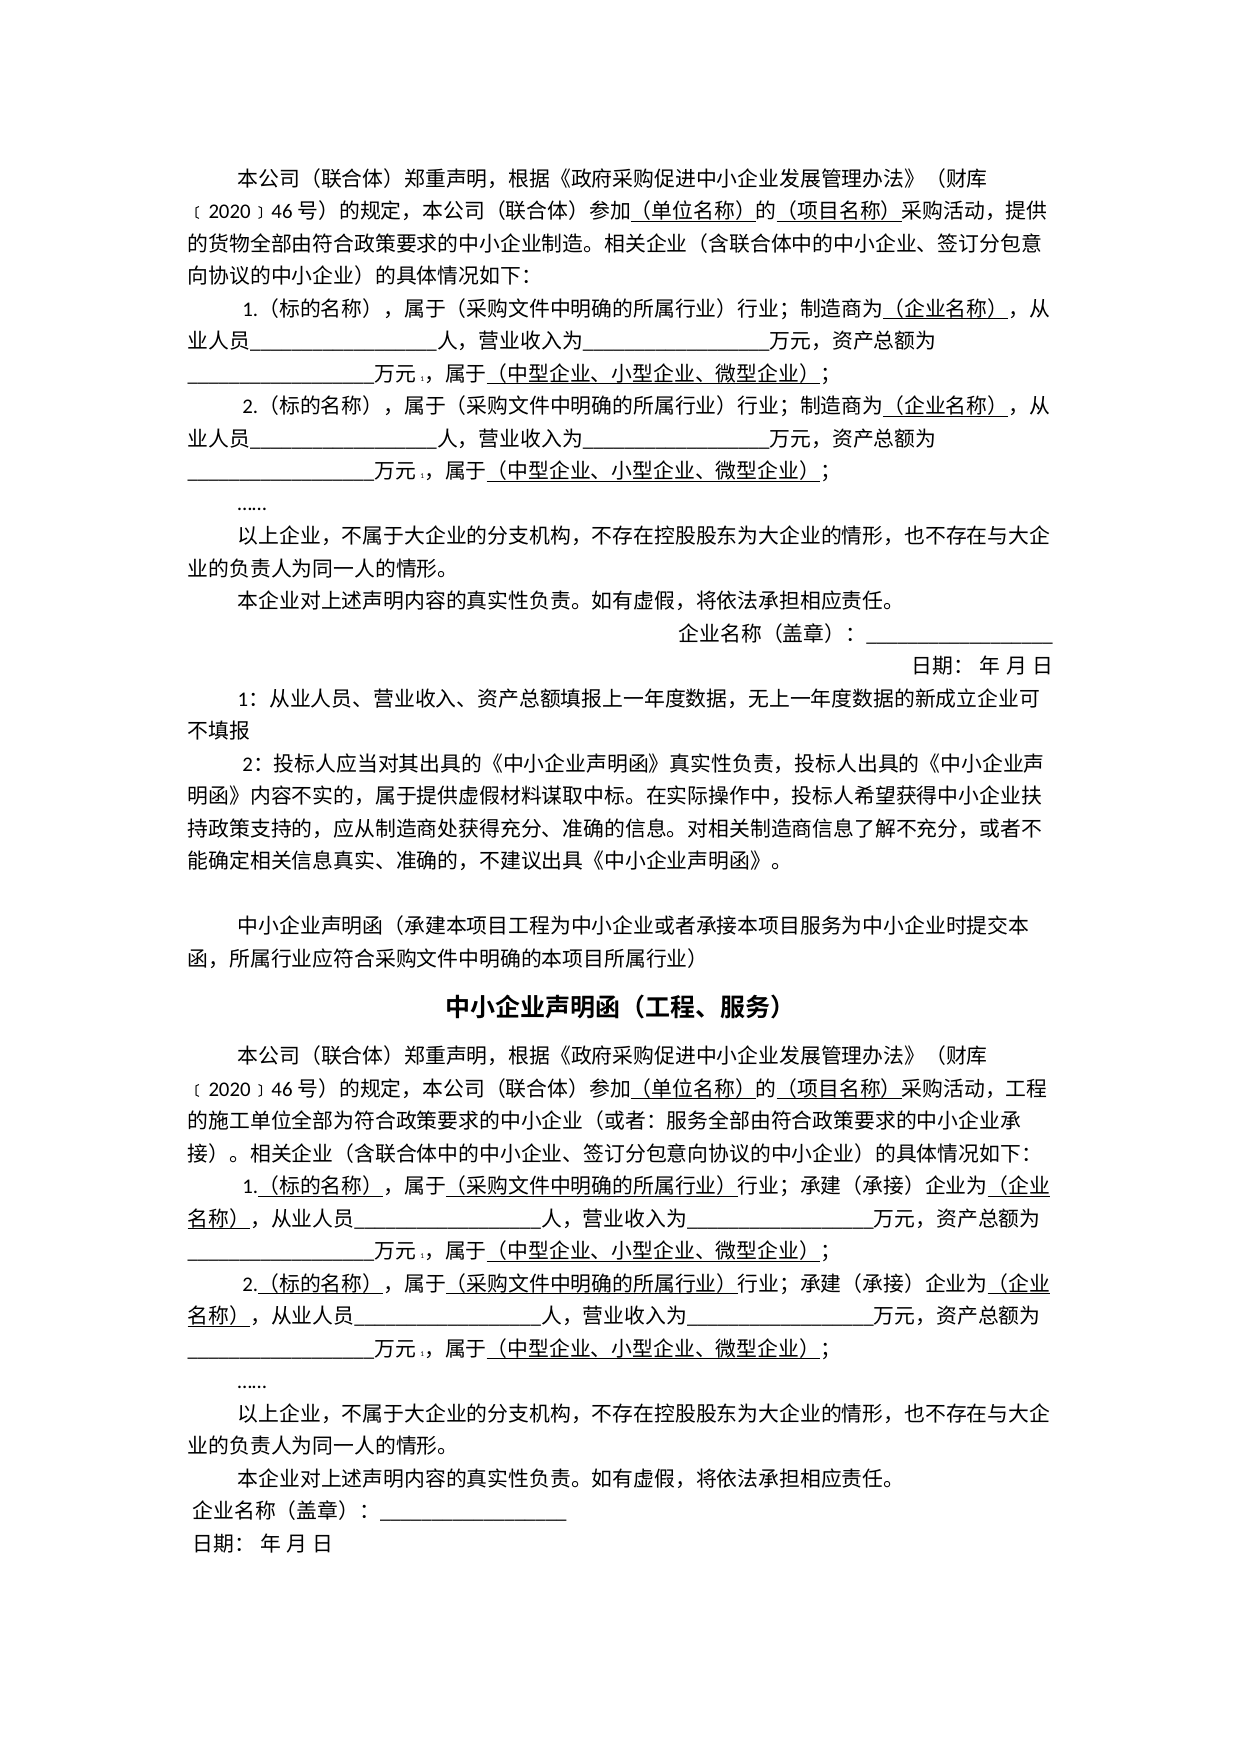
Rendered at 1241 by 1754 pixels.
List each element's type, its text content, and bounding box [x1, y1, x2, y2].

text 日期： 年 月 日 [187, 1527, 1053, 1559]
text 日期： 年 月 日 [187, 649, 1053, 682]
text 本公司（联合体）郑重声明，根据《政府采购促进中小企业发展管理办法》（财库﹝2020﹞46 号）的规定，本公司（联合体）参加（单位名称）的（项目名称）采购活动，工程的施工单位全部为符合政策要求的中小企业（或者：服务全部由符合政策要求的中小企业承接）。相关企业（含联合体中的中小企业、签订分包意向协议的中小企业）的具体情况如下： [187, 1039, 1053, 1169]
text 以上企业，不属于大企业的分支机构，不存在控股股东为大企业的情形，也不存在与大企业的负责人为同一人的情形。 [187, 519, 1053, 584]
text 1：从业人员、营业收入、资产总额填报上一年度数据，无上一年度数据的新成立企业可不填报 [187, 682, 1053, 747]
text 2.（标的名称），属于（采购文件中明确的所属行业）行业；制造商为（企业名称），从业人员__________________人，营业收入为__________________万元，资产总额为__________________万元1，属于（中型企业、小型企业、微型企业）； [187, 389, 1053, 487]
text …… [187, 487, 1053, 519]
text 本公司（联合体）郑重声明，根据《政府采购促进中小企业发展管理办法》（财库﹝2020﹞46 号）的规定，本公司（联合体）参加（单位名称）的（项目名称）采购活动，提供的货物全部由符合政策要求的中小企业制造。相关企业（含联合体中的中小企业、签订分包意向协议的中小企业）的具体情况如下： [187, 162, 1053, 292]
text 企业名称（盖章）：__________________ [187, 1494, 1053, 1527]
text …… [187, 1364, 1053, 1397]
text 本企业对上述声明内容的真实性负责。如有虚假，将依法承担相应责任。 [187, 1462, 1053, 1494]
text 2：投标人应当对其出具的《中小企业声明函》真实性负责，投标人出具的《中小企业声明函》内容不实的，属于提供虚假材料谋取中标。在实际操作中，投标人希望获得中小企业扶持政策支持的，应从制造商处获得充分、准确的信息。对相关制造商信息了解不充分，或者不能确定相关信息真实、准确的，不建议出具《中小企业声明函》。 [187, 747, 1053, 877]
text 本企业对上述声明内容的真实性负责。如有虚假，将依法承担相应责任。 [187, 584, 1053, 617]
text 中小企业声明函（承建本项目工程为中小企业或者承接本项目服务为中小企业时提交本函，所属行业应符合采购文件中明确的本项目所属行业） [187, 909, 1053, 974]
text 以上企业，不属于大企业的分支机构，不存在控股股东为大企业的情形，也不存在与大企业的负责人为同一人的情形。 [187, 1397, 1053, 1462]
text 2.（标的名称），属于（采购文件中明确的所属行业）行业；承建（承接）企业为（企业名称），从业人员__________________人，营业收入为__________________万元，资产总额为__________________万元1，属于（中型企业、小型企业、微型企业）； [187, 1267, 1053, 1364]
text 1.（标的名称），属于（采购文件中明确的所属行业）行业；制造商为（企业名称），从业人员__________________人，营业收入为__________________万元，资产总额为__________________万元1，属于（中型企业、小型企业、微型企业）； [187, 292, 1053, 389]
text 企业名称（盖章）：__________________ [187, 617, 1053, 649]
text 1.（标的名称），属于（采购文件中明确的所属行业）行业；承建（承接）企业为（企业名称），从业人员__________________人，营业收入为__________________万元，资产总额为__________________万元1，属于（中型企业、小型企业、微型企业）； [187, 1169, 1053, 1267]
text 中小企业声明函（工程、服务） [187, 974, 1053, 1039]
